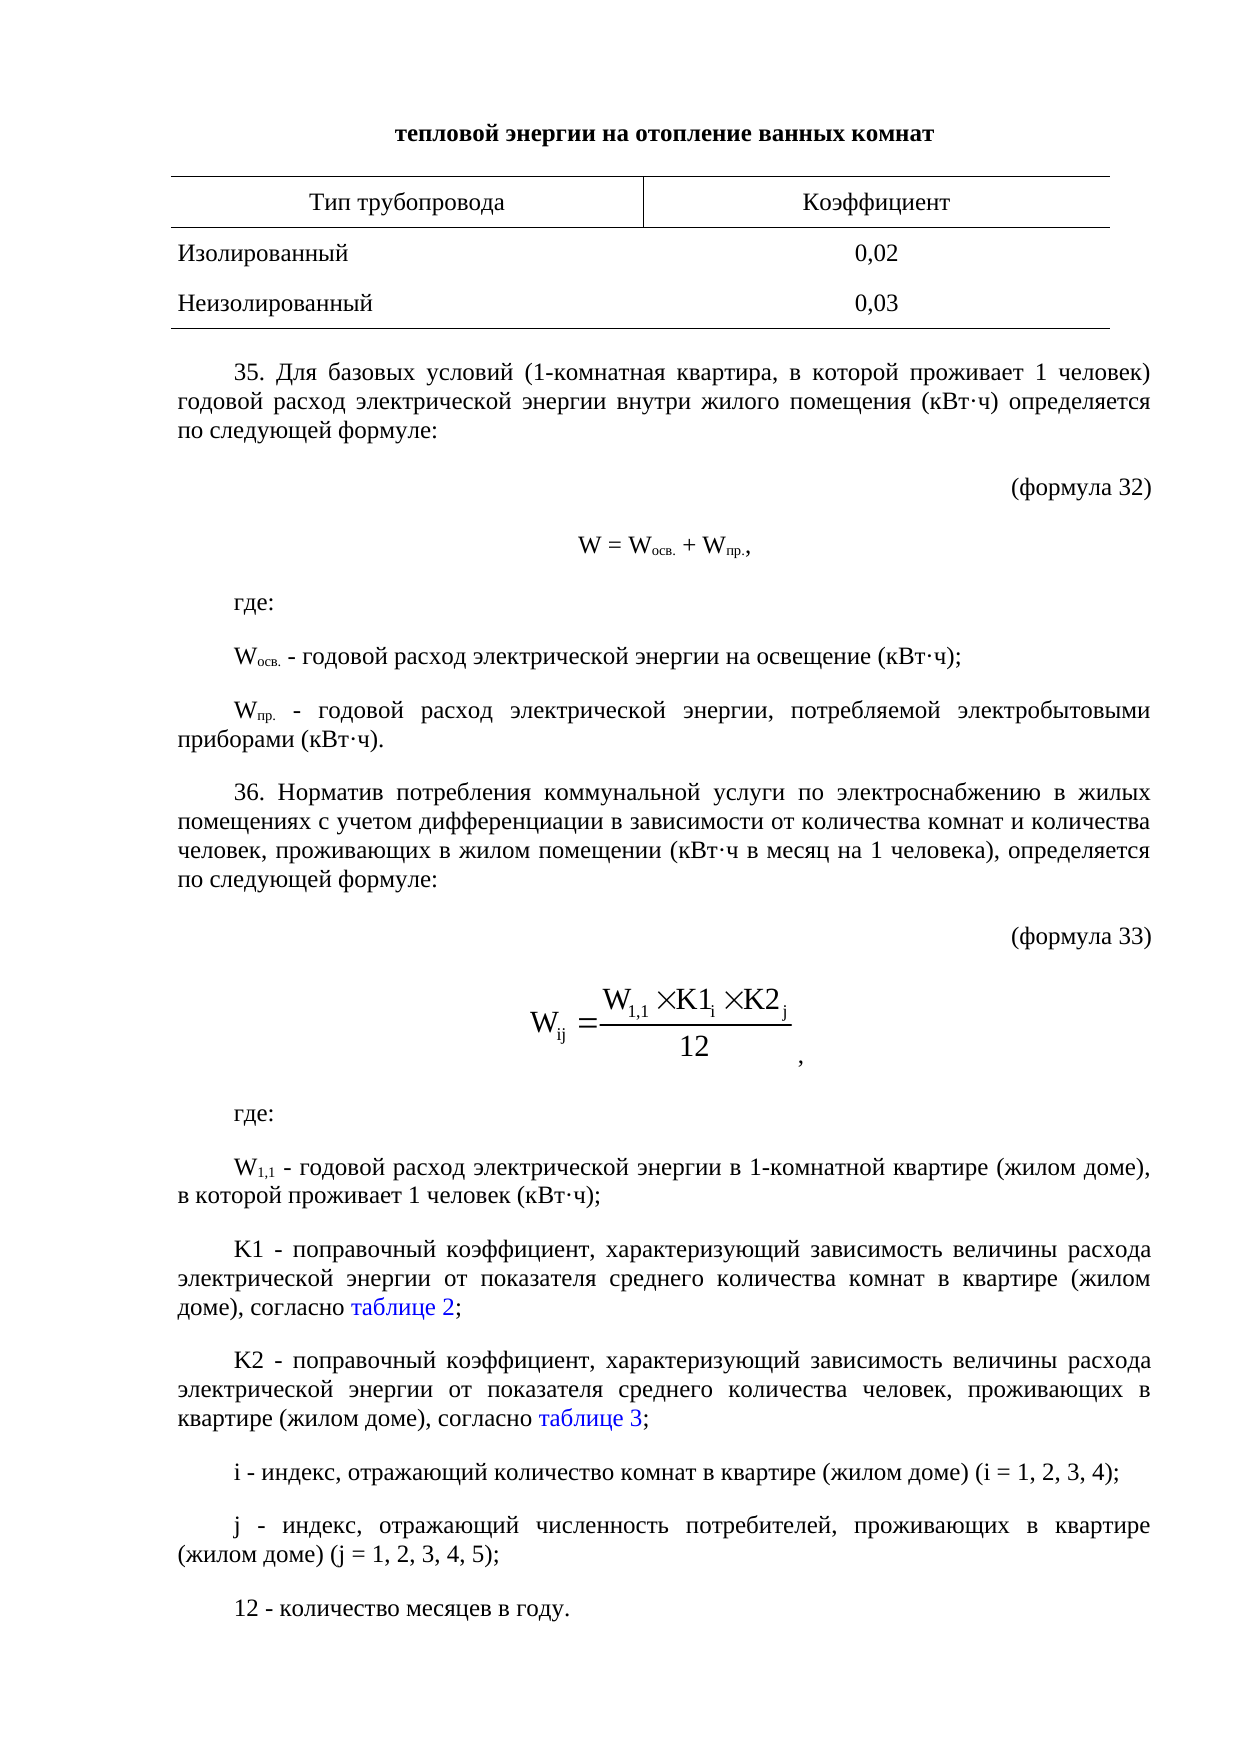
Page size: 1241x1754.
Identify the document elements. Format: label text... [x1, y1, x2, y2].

table_header Коэффициент [644, 177, 1110, 227]
text W1,1 - годовой расход электрической энергии в 1-комнатной квартире (жилом доме), в которой проживает 1 человек (кВт·ч); [177, 1152, 1152, 1209]
text Wпр. - годовой расход электрической энергии, потребляемой электробытовыми приборами (кВт·ч). [177, 695, 1152, 752]
text Wосв. - годовой расход электрической энергии на освещение (кВт·ч); [177, 641, 1152, 670]
text W = Wосв. + Wпр., [177, 530, 1152, 559]
text где: [177, 587, 1152, 616]
text (формула 32) [177, 472, 1152, 501]
table_cell Неизолированный [171, 278, 643, 328]
table_cell 0,02 [643, 228, 1110, 278]
text j - индекс, отражающий численность потребителей, проживающих в квартире (жилом доме) (j = 1, 2, 3, 4, 5); [177, 1510, 1152, 1568]
title тепловой энергии на отопление ванных комнат [177, 118, 1152, 147]
table_cell 0,03 [643, 278, 1110, 328]
text K2 - поправочный коэффициент, характеризующий зависимость величины расхода электрической энергии от показателя среднего количества человек, проживающих в квартире (жилом доме), согласно таблице 3; [177, 1345, 1152, 1432]
text (формула 33) [177, 921, 1152, 950]
text где: [177, 1098, 1152, 1127]
text 12 - количество месяцев в году. [177, 1593, 1152, 1622]
table_header Тип трубопровода [171, 177, 643, 227]
text , [177, 979, 1152, 1069]
text K1 - поправочный коэффициент, характеризующий зависимость величины расхода электрической энергии от показателя среднего количества комнат в квартире (жилом доме), согласно таблице 2; [177, 1234, 1152, 1320]
table_cell Изолированный [171, 228, 643, 278]
text 35. Для базовых условий (1-комнатная квартира, в которой проживает 1 человек) годовой расход электрической энергии внутри жилого помещения (кВт·ч) определяется по следующей формуле: [177, 357, 1152, 444]
text i - индекс, отражающий количество комнат в квартире (жилом доме) (i = 1, 2, 3, 4); [177, 1457, 1152, 1485]
text 36. Норматив потребления коммунальной услуги по электроснабжению в жилых помещениях с учетом дифференциации в зависимости от количества комнат и количества человек, проживающих в жилом помещении (кВт·ч в месяц на 1 человека), определяется по следующей формуле: [177, 777, 1152, 892]
